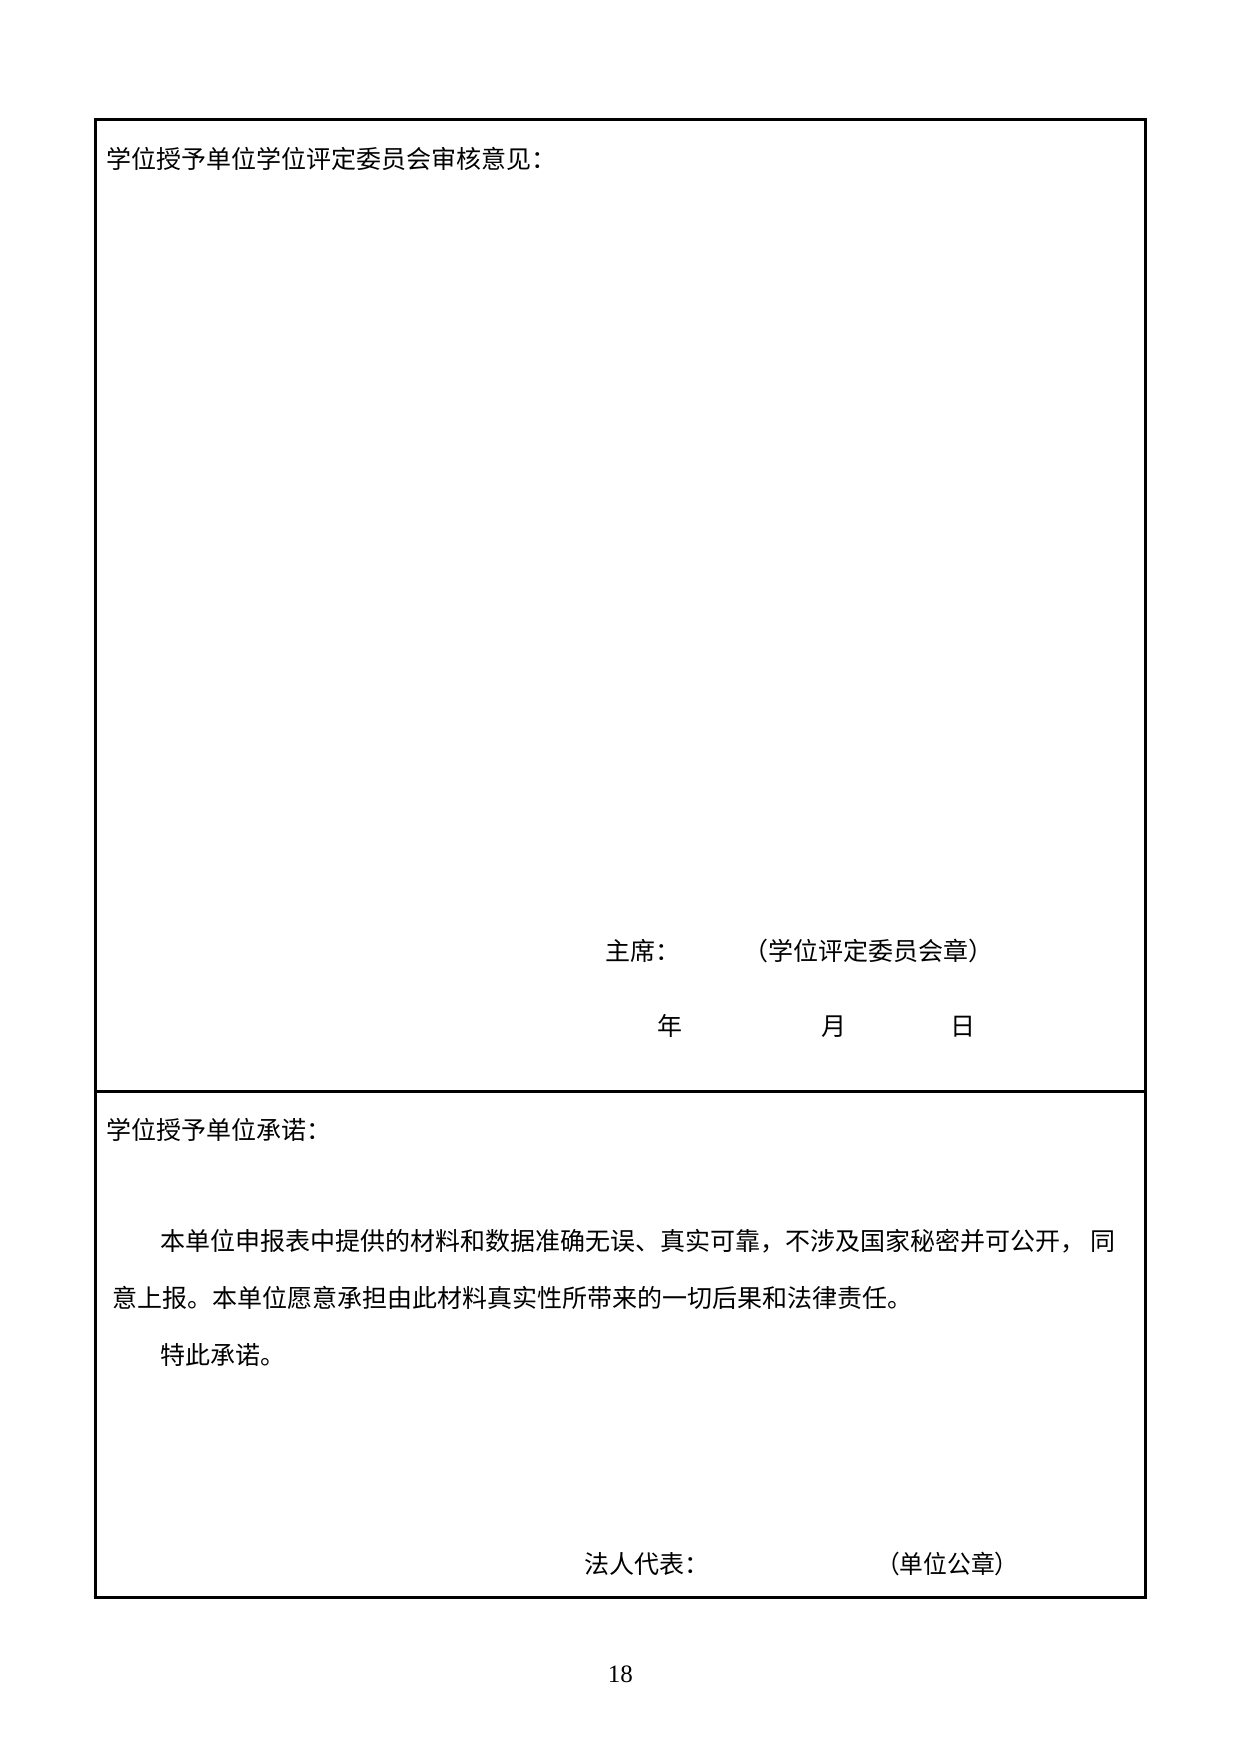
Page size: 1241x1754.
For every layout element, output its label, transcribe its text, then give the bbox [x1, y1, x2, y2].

table_header 学位授予单位学位评定委员会审核意见： 主席： （学位评定委员会章） 年 月 日 [97, 121, 1144, 1089]
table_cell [97, 1093, 1144, 1596]
